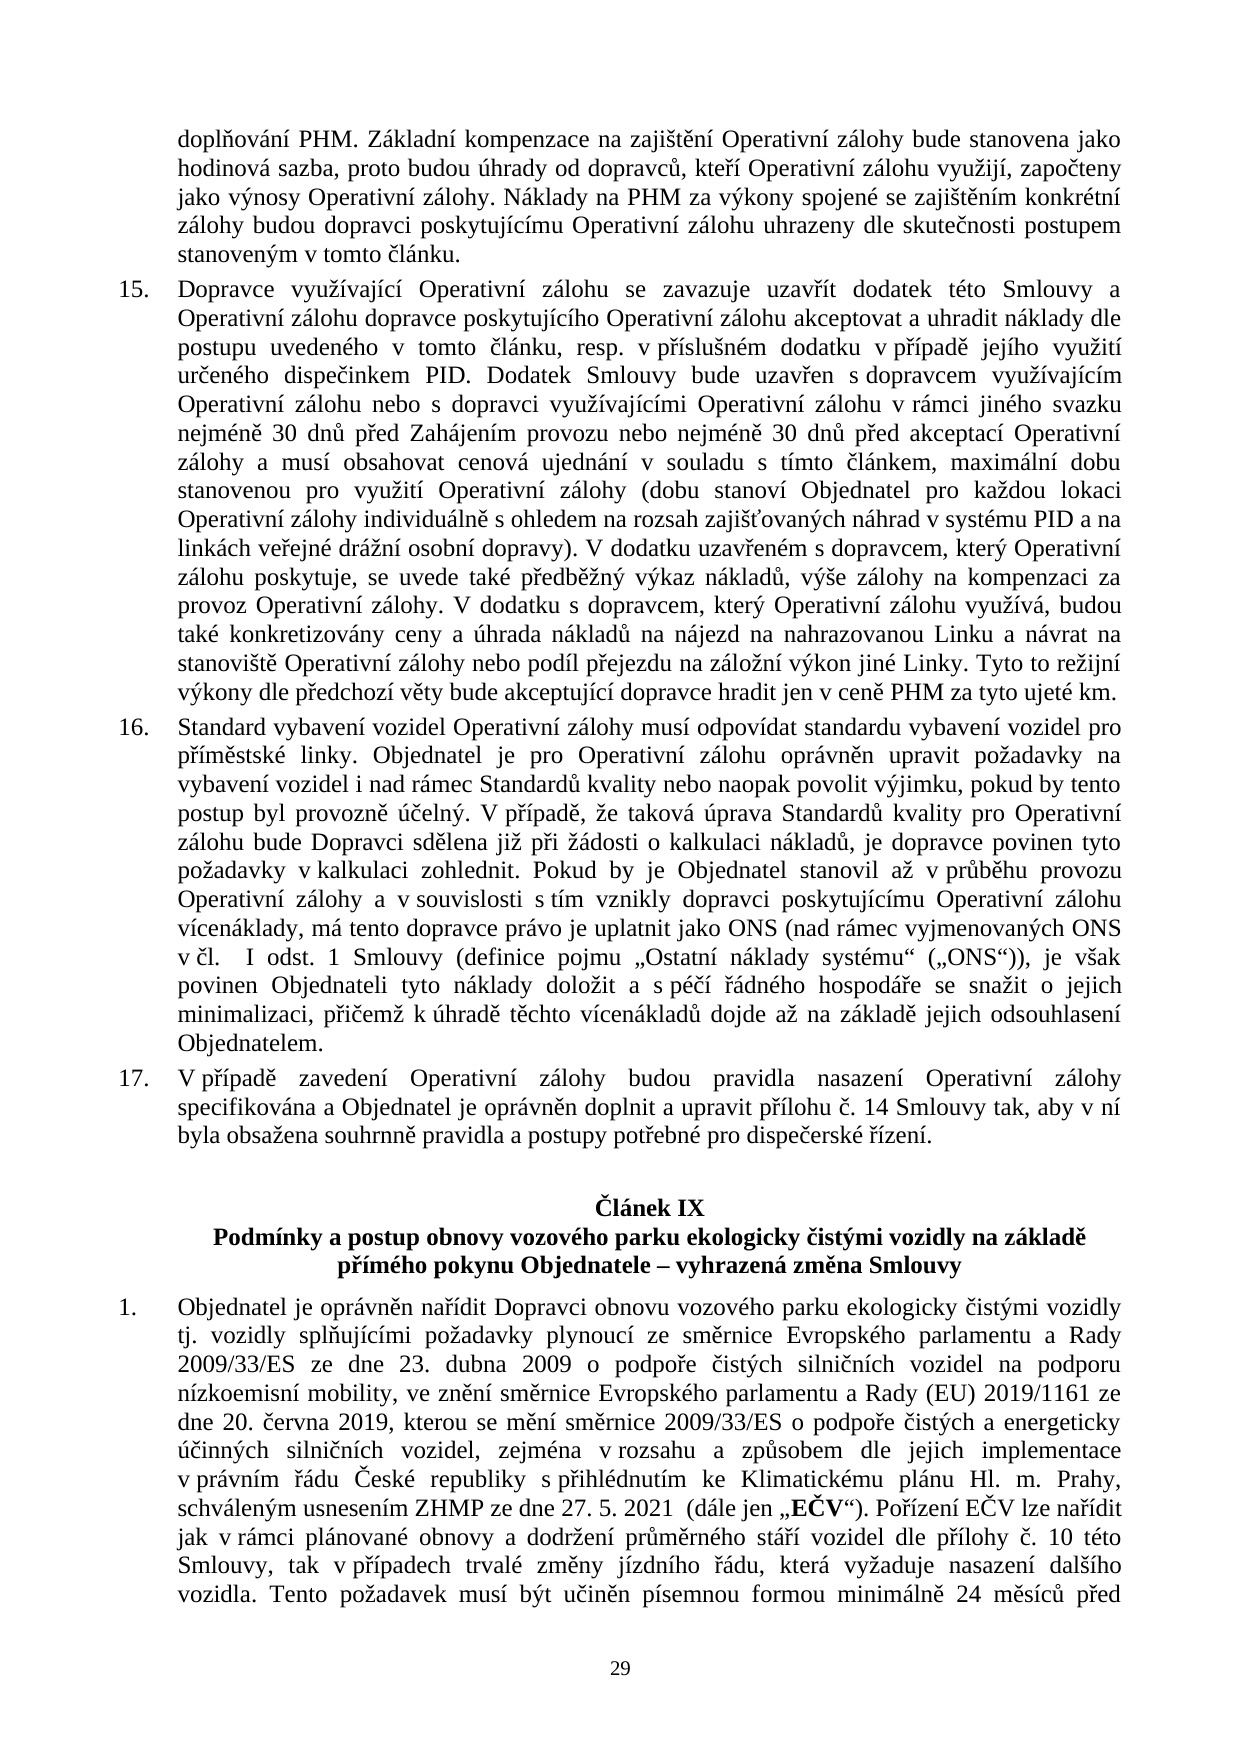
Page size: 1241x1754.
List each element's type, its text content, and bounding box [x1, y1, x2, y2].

list Dopravce využívající Operativní zálohu se zavazuje uzavřít dodatek této Smlouvy a Operativní zálohu dopravce poskytujícího Operativní zálohu akceptovat a uhradit náklady dle postupu uvedeného v tomto článku, resp. v příslušném dodatku v případě jejího využití určeného dispečinkem PID. Dodatek Smlouvy bude uzavřen s dopravcem využívajícím Operativní zálohu nebo s dopravci využívajícími Operativní zálohu v rámci jiného svazku nejméně 30 dnů před Zahájením provozu nebo nejméně 30 dnů před akceptací Operativní zálohy a musí obsahovat cenová ujednání v souladu s tímto článkem, maximální dobu stanovenou pro využití Operativní zálohy (dobu stanoví Objednatel pro každou lokaci Operativní zálohy individuálně s ohledem na rozsah zajišťovaných náhrad v systému PID a na linkách veřejné drážní osobní dopravy). V dodatku uzavřeném s dopravcem, který Operativní zálohu poskytuje, se uvede také předběžný výkaz nákladů, výše zálohy na kompenzaci za provoz Operativní zálohy. V dodatku s dopravcem, který Operativní zálohu využívá, budou také konkretizovány ceny a úhrada nákladů na nájezd na nahrazovanou Linku a návrat na stanoviště Operativní zálohy nebo podíl přejezdu na záložní výkon jiné Linky. Tyto to režijní výkony dle předchozí věty bude akceptující dopravce hradit jen v ceně PHM za tyto ujeté km. [118, 274, 1122, 705]
list V případě zavedení Operativní zálohy budou pravidla nasazení Operativní zálohy specifikována a Objednatel je oprávněn doplnit a upravit přílohu č. 14 Smlouvy tak, aby v ní byla obsažena souhrnně pravidla a postupy potřebné pro dispečerské řízení. [118, 1063, 1122, 1149]
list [118, 1292, 1122, 1608]
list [118, 124, 1122, 268]
text Podmínky a postup obnovy vozového parku ekologicky čistými vozidly na základě přímého pokynu Objednatele – vyhrazená změna Smlouvy [177, 1222, 1122, 1279]
list Standard vybavení vozidel Operativní zálohy musí odpovídat standardu vybavení vozidel pro příměstské linky. Objednatel je pro Operativní zálohu oprávněn upravit požadavky na vybavení vozidel i nad rámec Standardů kvality nebo naopak povolit výjimku, pokud by tento postup byl provozně účelný. V případě, že taková úprava Standardů kvality pro Operativní zálohu bude Dopravci sdělena již při žádosti o kalkulaci nákladů, je dopravce povinen tyto požadavky v kalkulaci zohlednit. Pokud by je Objednatel stanovil až v průběhu provozu Operativní zálohy a v souvislosti s tím vznikly dopravci poskytujícímu Operativní zálohu vícenáklady, má tento dopravce právo je uplatnit jako ONS (nad rámec vyjmenovaných ONS v čl. I odst. 1 Smlouvy (definice pojmu „Ostatní náklady systému“ („ONS“)), je však povinen Objednateli tyto náklady doložit a s péčí řádného hospodáře se snažit o jejich minimalizaci, přičemž k úhradě těchto vícenákladů dojde až na základě jejich odsouhlasení Objednatelem. [118, 712, 1122, 1057]
text Článek IX [177, 1193, 1122, 1222]
